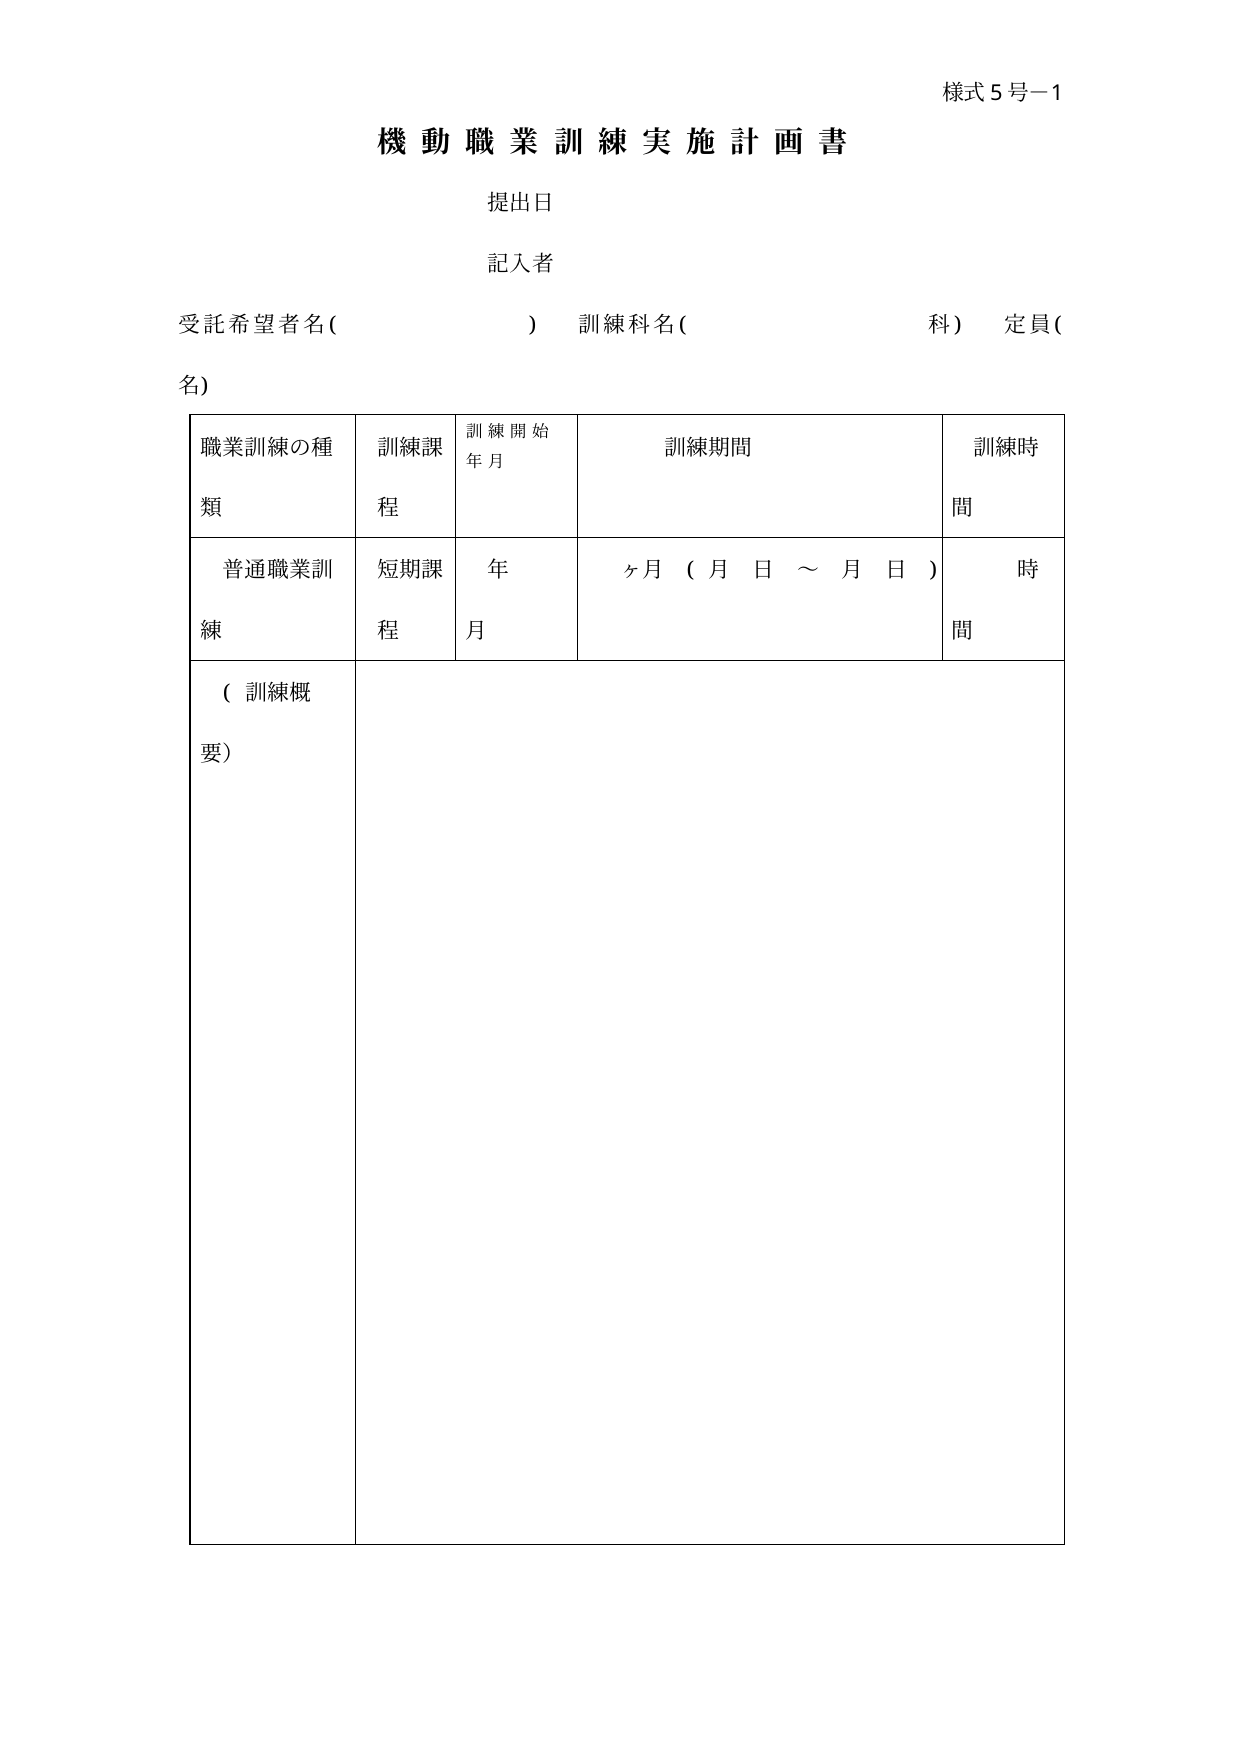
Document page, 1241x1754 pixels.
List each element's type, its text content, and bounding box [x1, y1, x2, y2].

table_header 訓練期間 [578, 415, 942, 537]
table_cell ヶ月 ( 月 日 ～ 月 日 ) [578, 538, 942, 659]
text 提出日 [178, 171, 1062, 232]
table_cell 普通職業訓練 [191, 538, 355, 659]
table_header 訓練時間 [943, 415, 1064, 537]
table_cell 時間 [943, 538, 1064, 659]
table_header 職業訓練の種類 [191, 415, 355, 537]
table_cell (訓練概要） [191, 661, 355, 1544]
table_cell 年 月 [456, 538, 577, 659]
text 機動職業訓練実施計画書 [178, 110, 1062, 171]
text 記入者 [178, 232, 1062, 292]
table_cell 短期課程 [356, 538, 455, 659]
text 受託希望者名( ) 訓練科名( 科) 定員( 名) [178, 292, 1062, 414]
table_header 訓練開始年月 [456, 415, 577, 537]
table_header 訓練課程 [356, 415, 455, 537]
table_cell [356, 661, 1064, 1544]
